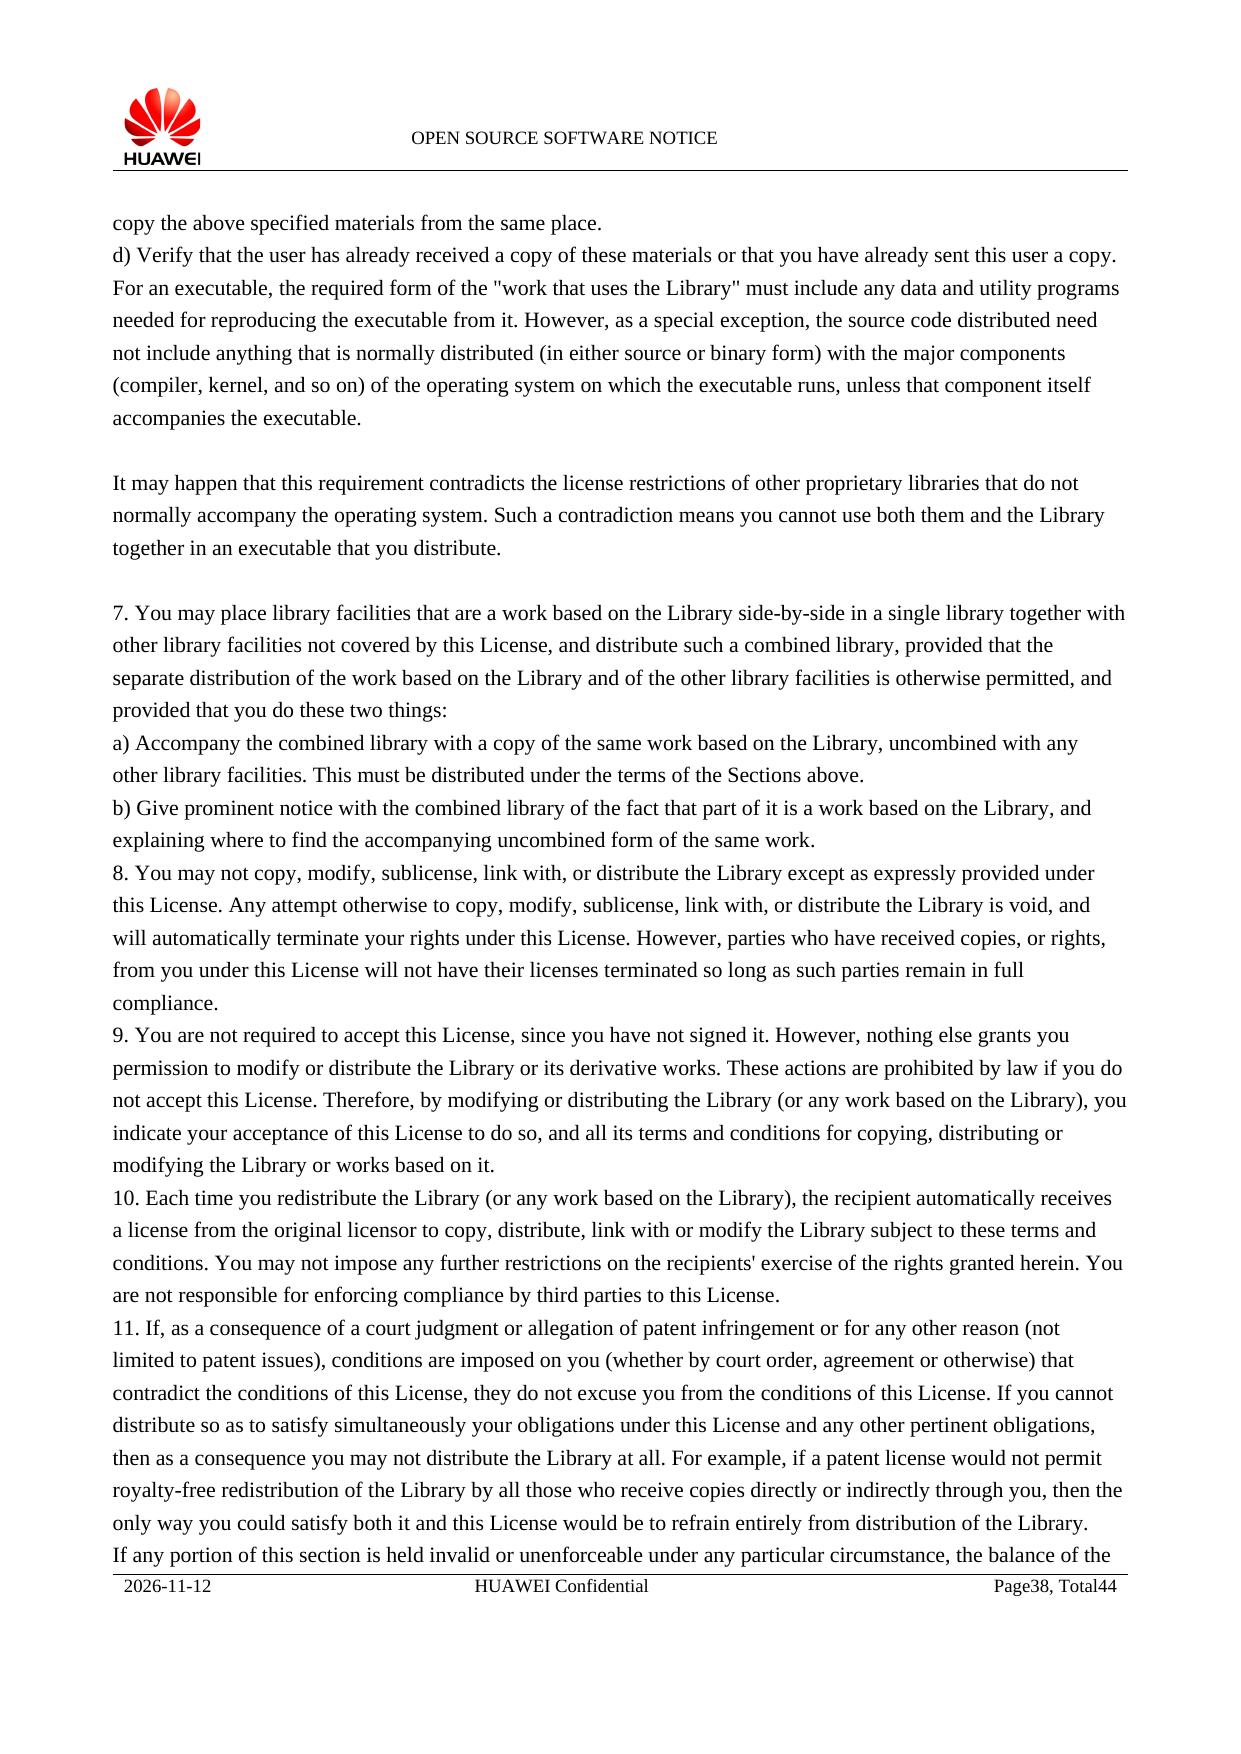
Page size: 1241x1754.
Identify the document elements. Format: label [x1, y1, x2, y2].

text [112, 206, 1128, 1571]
picture [124, 88, 201, 165]
